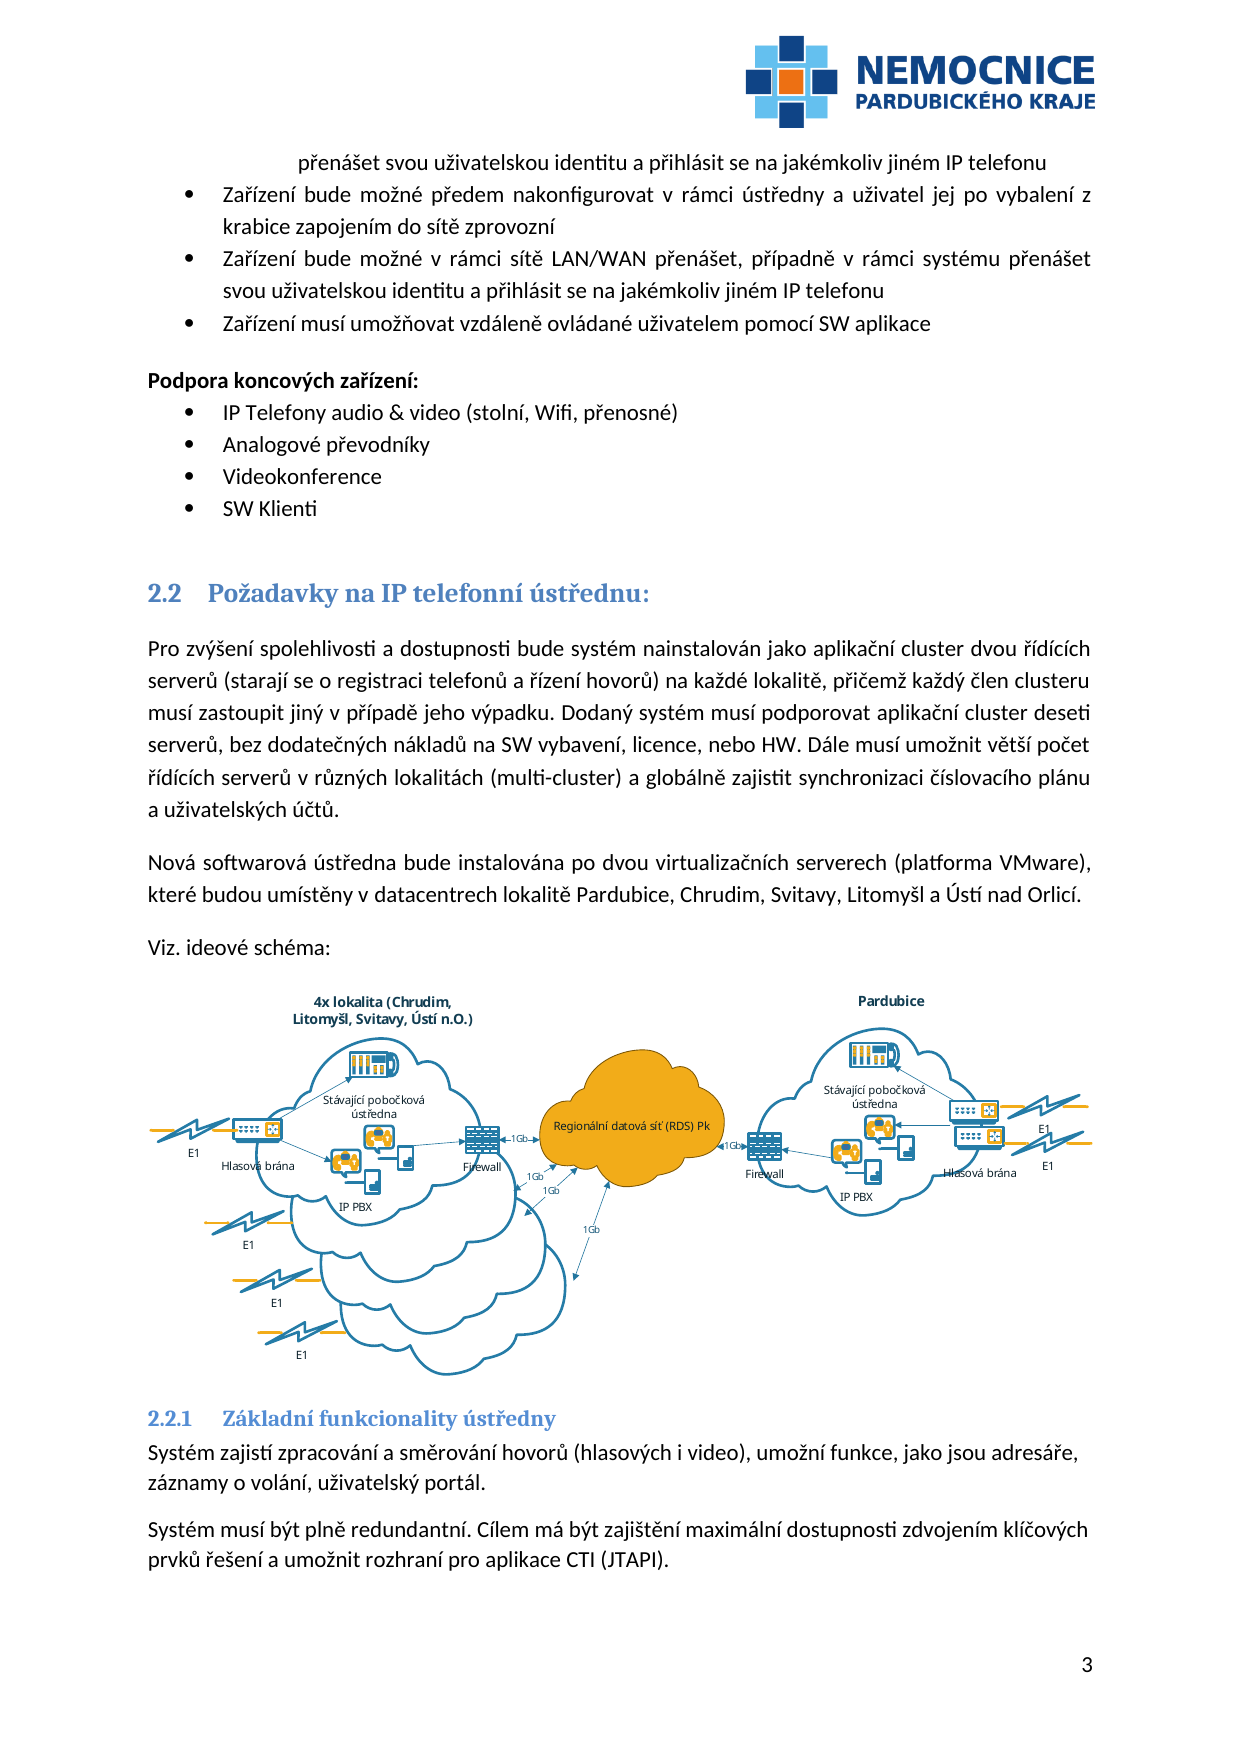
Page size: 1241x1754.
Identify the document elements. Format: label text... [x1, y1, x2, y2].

list Videokonference [185, 462, 1092, 490]
list Analogové převodníky [185, 430, 1092, 458]
text Podpora koncových zařízení: [148, 366, 1092, 394]
subtitle Požadavky na IP telefonní ústřednu: [148, 578, 1092, 609]
list SW Klienti [185, 494, 1092, 523]
subtitle Základní funkcionality ústředny [148, 1406, 1092, 1432]
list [260, 148, 1092, 176]
list IP Telefony audio & video (stolní, Wifi, přenosné) [185, 398, 1092, 426]
list Zařízení musí umožňovat vzdáleně ovládané uživatelem pomocí SW aplikace [185, 309, 1092, 337]
list Zařízení bude možné předem nakonfigurovat v rámci ústředny a uživatel jej po vybalení z krabice zapojením do sítě zprovozní [185, 180, 1092, 240]
text Systém musí být plně redundantní. Cílem má být zajištění maximální dostupnosti zdvojením klíčových prvků řešení a umožnit rozhraní pro aplikace CTI (JTAPI). [148, 1515, 1092, 1574]
list Zařízení bude možné v rámci sítě LAN/WAN přenášet, případně v rámci systému přenášet svou uživatelskou identitu a přihlásit se na jakémkoliv jiném IP telefonu [185, 244, 1092, 304]
text Nová softwarová ústředna bude instalována po dvou virtualizačních serverech (platforma VMware), které budou umístěny v datacentrech lokalitě Pardubice, Chrudim, Svitavy, Litomyšl a Ústí nad Orlicí. [148, 848, 1092, 908]
text Systém zajistí zpracování a směrování hovorů (hlasových i video), umožní funkce, jako jsou adresáře, záznamy o volání, uživatelský portál. [148, 1438, 1092, 1497]
picture [744, 34, 1095, 129]
text Pro zvýšení spolehlivosti a dostupnosti bude systém nainstalován jako aplikační cluster dvou řídících serverů (starají se o registraci telefonů a řízení hovorů) na každé lokalitě, přičemž každý člen clusteru musí zastoupit jiný v případě jeho výpadku. Dodaný systém musí podporovat aplikační cluster deseti serverů, bez dodatečných nákladů na SW vybavení, licence, nebo HW. Dále musí umožnit větší počet řídících serverů v různých lokalitách (multi-cluster) a globálně zajistit synchronizaci číslovacího plánu a uživatelských účtů. [148, 634, 1092, 823]
text Viz. ideové schéma: [148, 933, 1092, 961]
